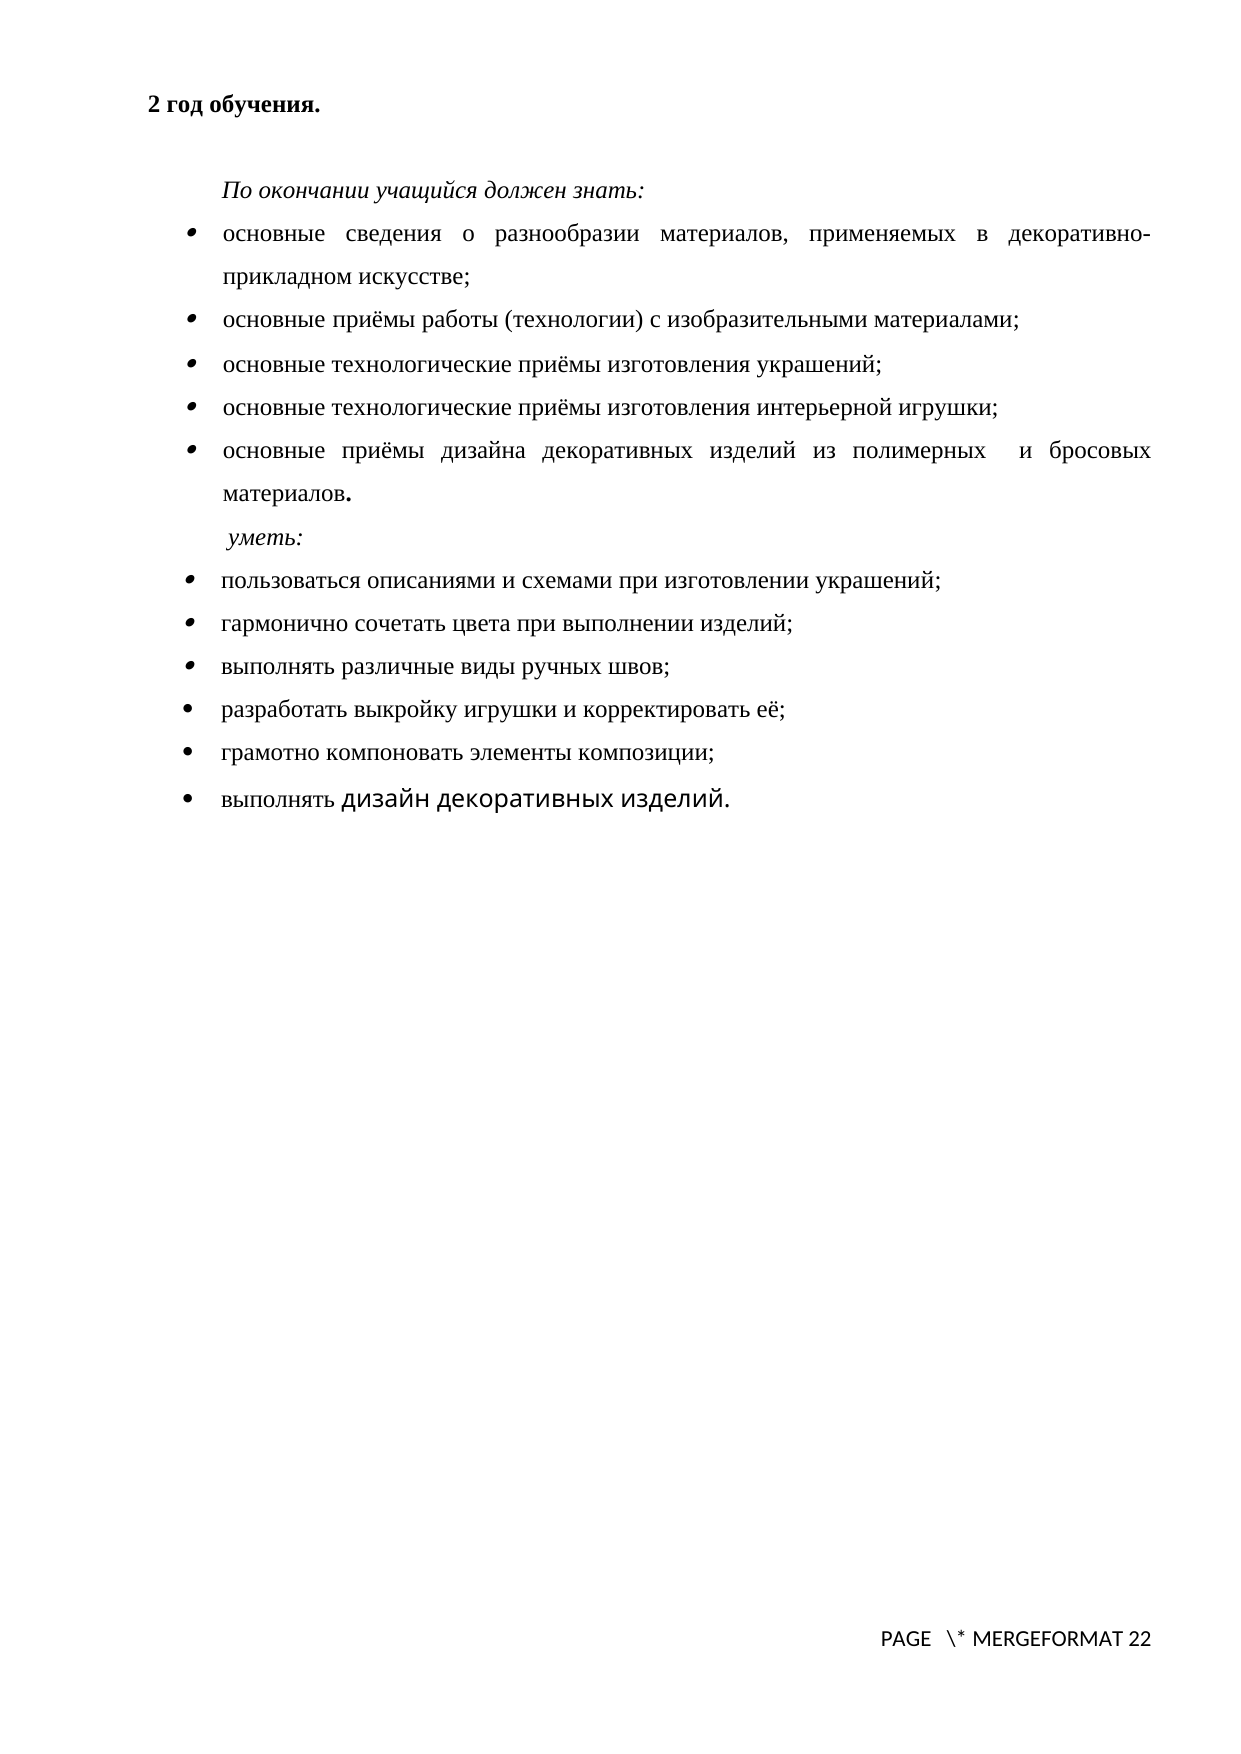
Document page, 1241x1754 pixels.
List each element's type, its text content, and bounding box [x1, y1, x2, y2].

list грамотно компоновать элементы композиции; [183, 737, 1152, 766]
list пользоваться описаниями и схемами при изготовлении украшений; [183, 565, 1152, 593]
list основные сведения о разнообразии материалов, применяемых в декоративно-прикладном искусстве; [185, 218, 1152, 290]
list разработать выкройку игрушки и корректировать её; [183, 694, 1152, 723]
text По окончании учащийся должен знать: [148, 175, 1152, 204]
list гармонично сочетать цвета при выполнении изделий; [183, 608, 1152, 637]
list основные технологические приёмы изготовления украшений; [185, 349, 1152, 378]
text уметь: [148, 522, 1152, 550]
text 2 год обучения. [148, 89, 1152, 117]
list выполнять различные виды ручных швов; [183, 651, 1152, 680]
list основные технологические приёмы изготовления интерьерной игрушки; [185, 392, 1152, 421]
list основные приёмы работы (технологии) с изобразительными материалами; [185, 304, 1152, 333]
list основные приёмы дизайна декоративных изделий из полимерных и бросовых материалов. [185, 435, 1152, 507]
list выполнять дизайн декоративных изделий. [183, 780, 1152, 814]
